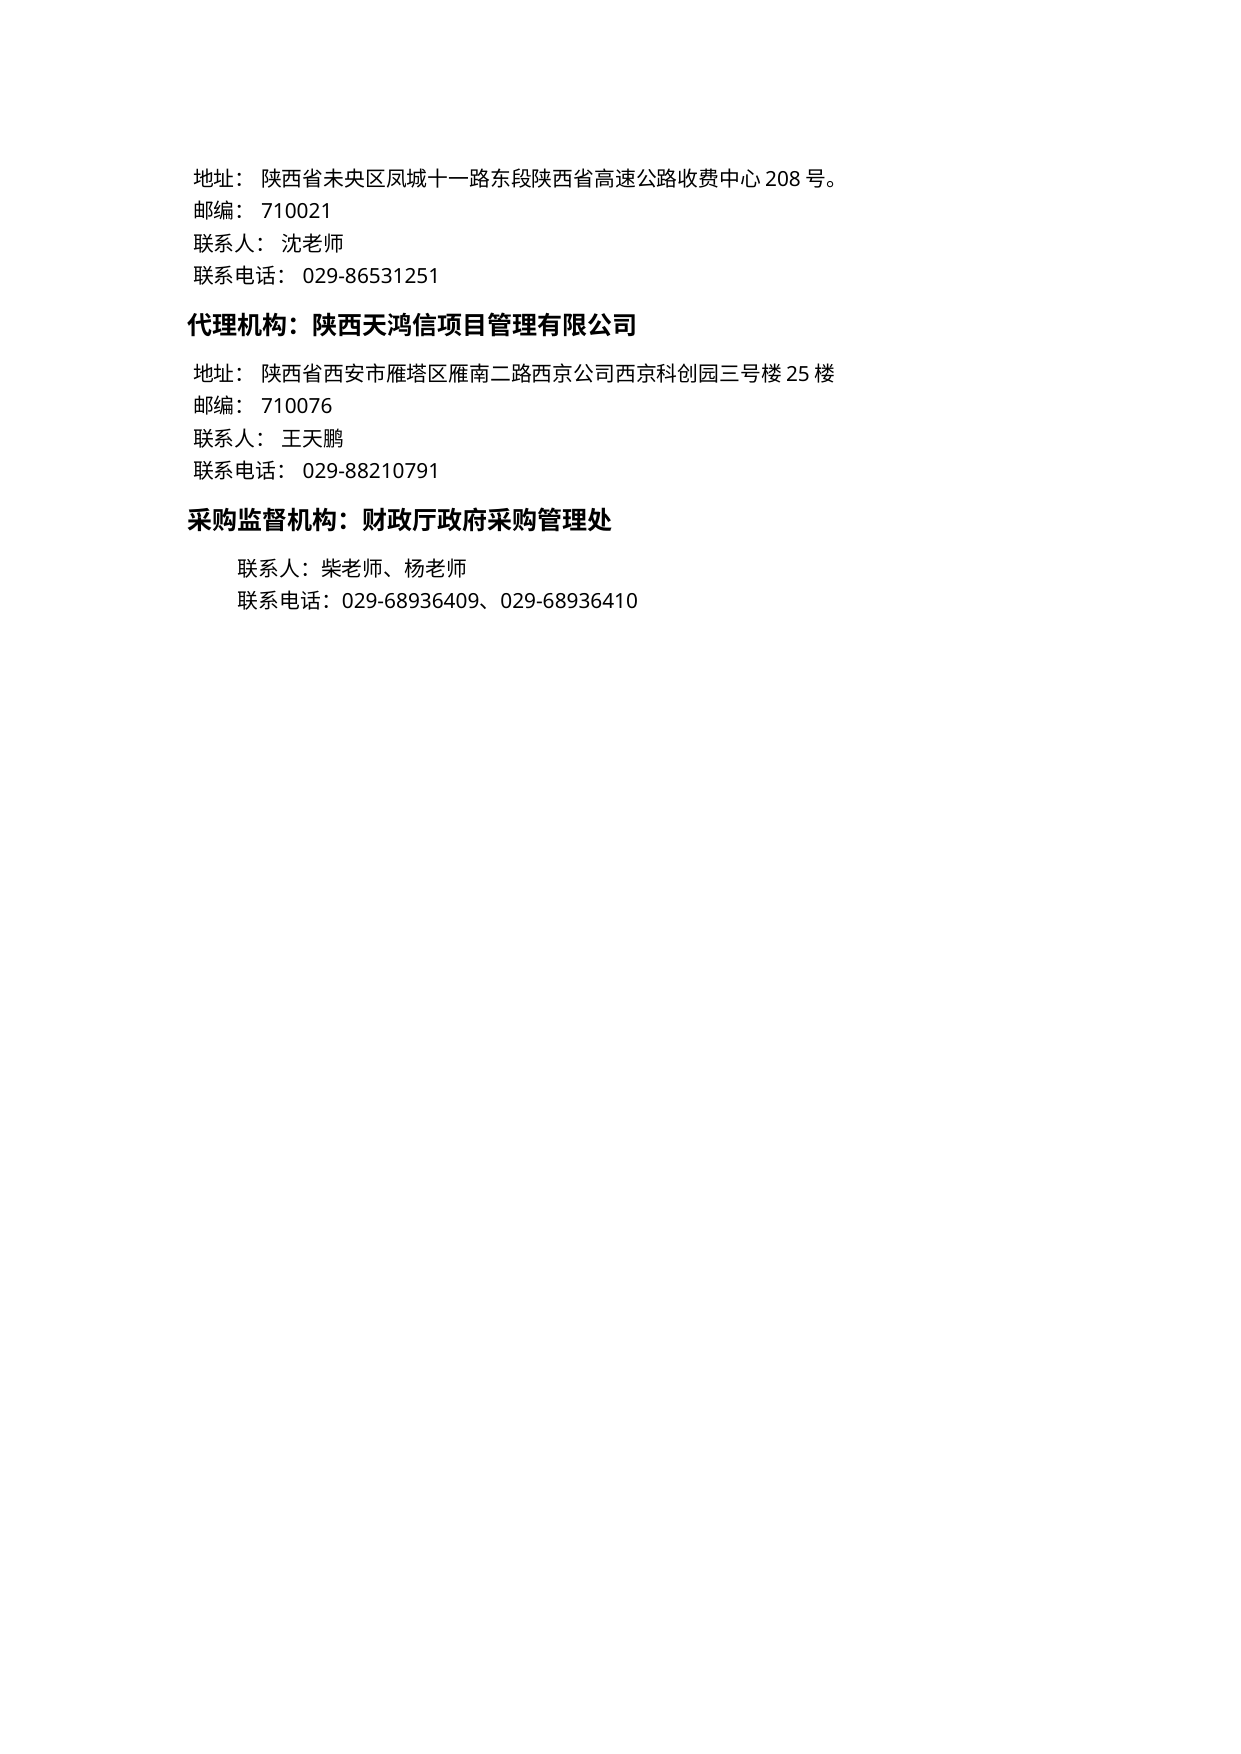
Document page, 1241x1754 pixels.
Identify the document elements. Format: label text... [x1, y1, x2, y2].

text 联系电话：029-68936409、029-68936410 [187, 584, 1053, 617]
text 地址： 陕西省西安市雁塔区雁南二路西京公司西京科创园三号楼25楼 [187, 357, 1053, 389]
text 邮编： 710021 [187, 194, 1053, 227]
text 联系人：柴老师、杨老师 [187, 552, 1053, 584]
text 采购监督机构：财政厅政府采购管理处 [187, 487, 1053, 552]
text 代理机构：陕西天鸿信项目管理有限公司 [187, 292, 1053, 357]
text 地址： 陕西省未央区凤城十一路东段陕西省高速公路收费中心208号。 [187, 162, 1053, 194]
text 邮编： 710076 [187, 389, 1053, 422]
text 联系人： 沈老师 [187, 227, 1053, 259]
text 联系人： 王天鹏 [187, 422, 1053, 454]
text 联系电话： 029-88210791 [187, 454, 1053, 487]
text 联系电话： 029-86531251 [187, 259, 1053, 292]
